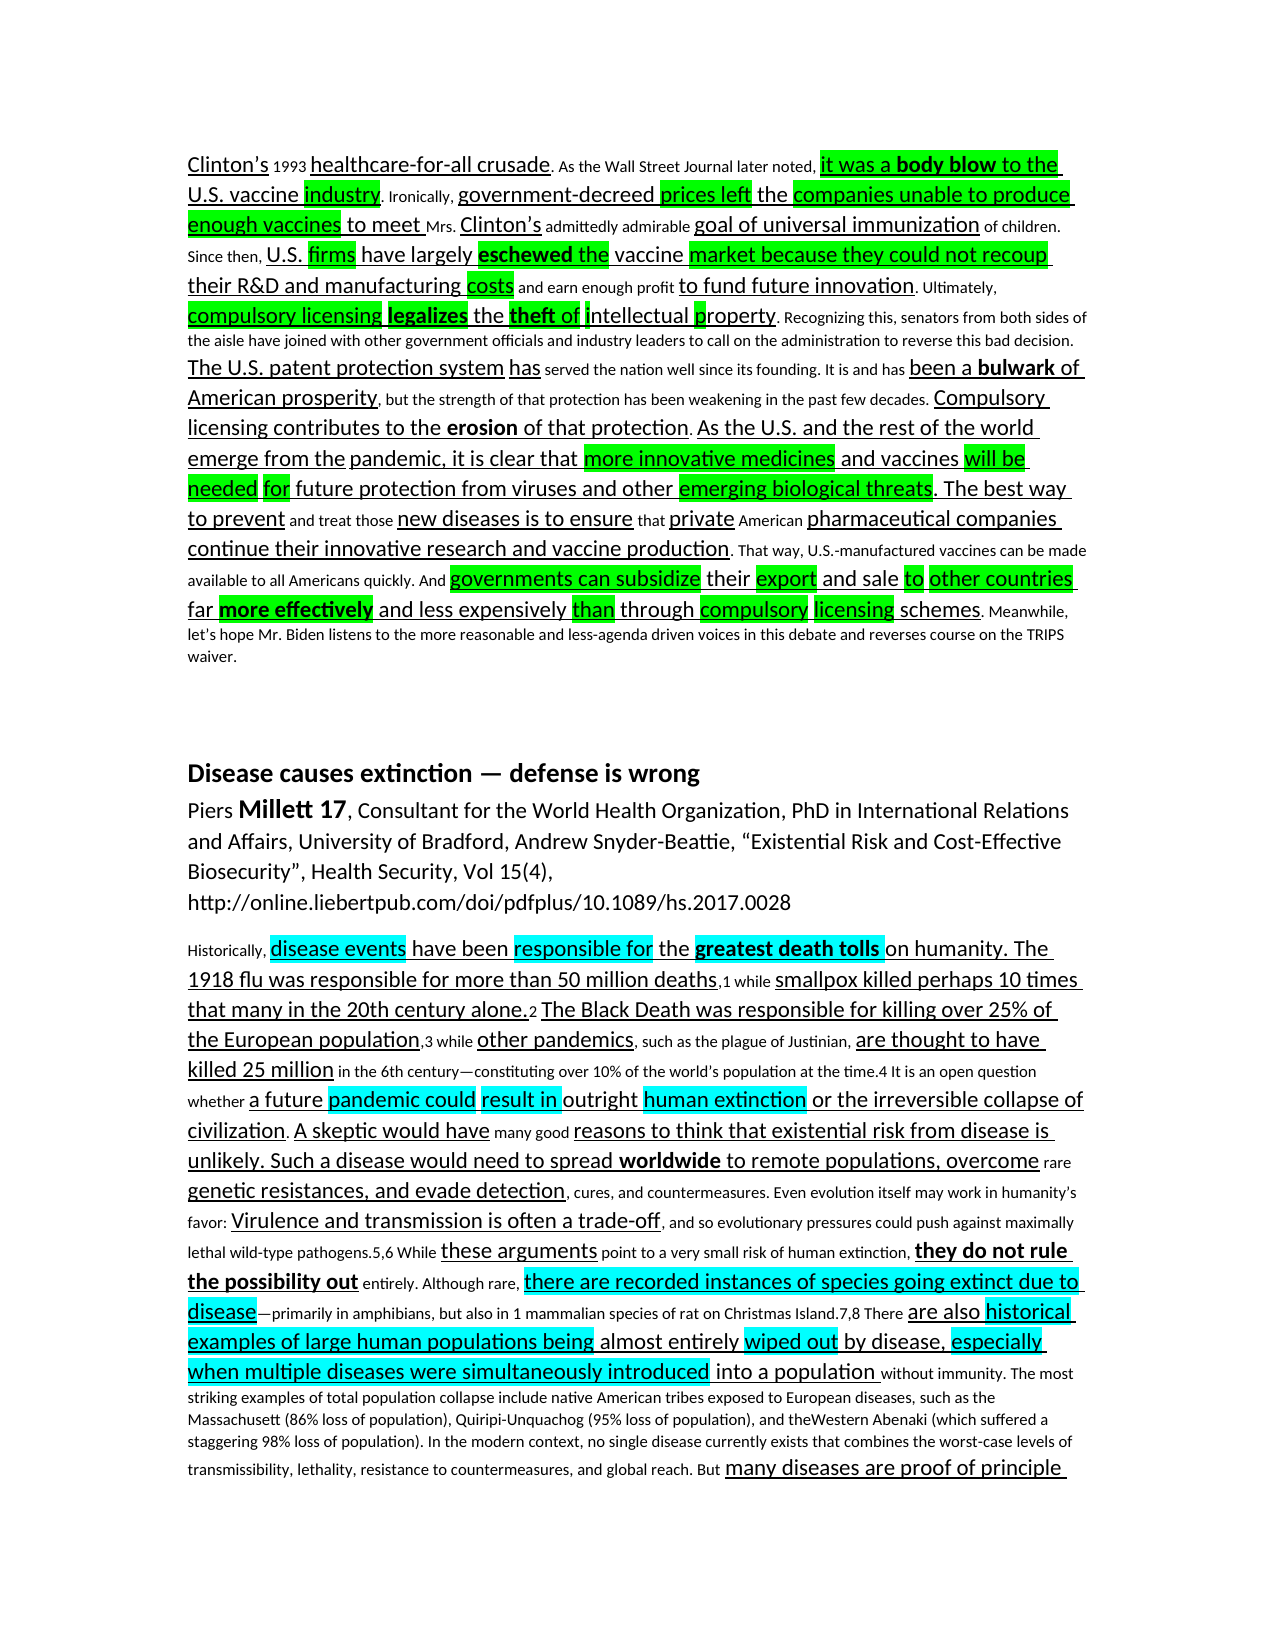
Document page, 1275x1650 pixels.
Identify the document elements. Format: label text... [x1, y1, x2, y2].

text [187, 150, 1087, 667]
subtitle Disease causes extinction — defense is wrong [187, 756, 1087, 789]
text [187, 934, 1087, 1481]
text Piers Millett 17, Consultant for the World Health Organization, PhD in International Relations and Affairs, University of Bradford, Andrew Snyder-Beattie, “Existential Risk and Cost-Effective Biosecurity”, Health Security, Vol 15(4), http://online.liebertpub.com/doi/pdfplus/10.1089/hs.2017.0028 [187, 792, 1087, 916]
